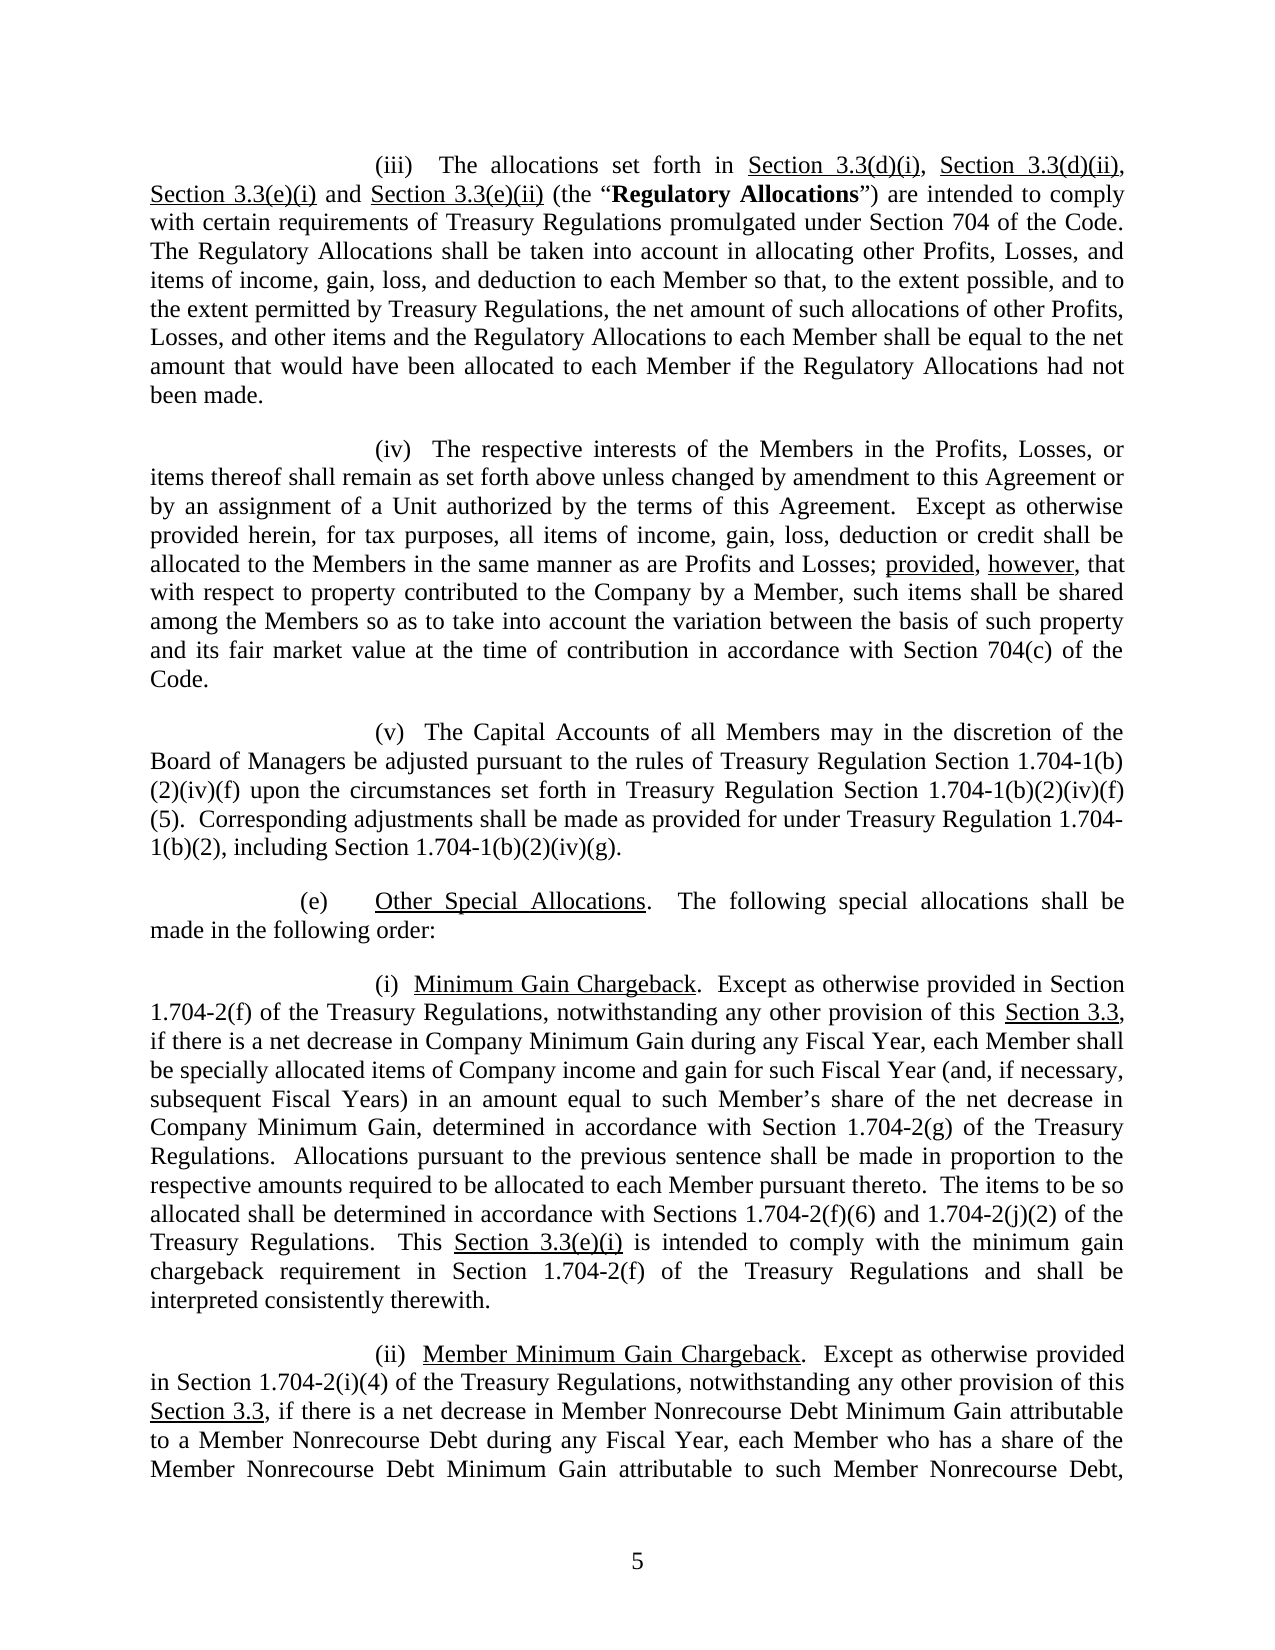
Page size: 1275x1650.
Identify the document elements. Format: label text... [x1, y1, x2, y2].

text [150, 1339, 1125, 1482]
text (e) Other Special Allocations. The following special allocations shall be made in the following order: [150, 886, 1125, 944]
text (v) The Capital Accounts of all Members may in the discretion of the Board of Managers be adjusted pursuant to the rules of Treasury Regulation Section 1.704-1(b)(2)(iv)(f) upon the circumstances set forth in Treasury Regulation Section 1.704-1(b)(2)(iv)(f)(5). Corresponding adjustments shall be made as provided for under Treasury Regulation 1.704-1(b)(2), including Section 1.704-1(b)(2)(iv)(g). [150, 717, 1125, 861]
text (i) Minimum Gain Chargeback. Except as otherwise provided in Section 1.704-2(f) of the Treasury Regulations, notwithstanding any other provision of this Section 3.3, if there is a net decrease in Company Minimum Gain during any Fiscal Year, each Member shall be specially allocated items of Company income and gain for such Fiscal Year (and, if necessary, subsequent Fiscal Years) in an amount equal to such Member’s share of the net decrease in Company Minimum Gain, determined in accordance with Section 1.704-2(g) of the Treasury Regulations. Allocations pursuant to the previous sentence shall be made in proportion to the respective amounts required to be allocated to each Member pursuant thereto. The items to be so allocated shall be determined in accordance with Sections 1.704-2(f)(6) and 1.704-2(j)(2) of the Treasury Regulations. This Section 3.3(e)(i) is intended to comply with the minimum gain chargeback requirement in Section 1.704-2(f) of the Treasury Regulations and shall be interpreted consistently therewith. [150, 969, 1125, 1314]
text (iv) The respective interests of the Members in the Profits, Losses, or items thereof shall remain as set forth above unless changed by amendment to this Agreement or by an assignment of a Unit authorized by the terms of this Agreement. Except as otherwise provided herein, for tax purposes, all items of income, gain, loss, deduction or credit shall be allocated to the Members in the same manner as are Profits and Losses; provided, however, that with respect to property contributed to the Company by a Member, such items shall be shared among the Members so as to take into account the variation between the basis of such property and its fair market value at the time of contribution in accordance with Section 704(c) of the Code. [150, 434, 1125, 692]
text (iii) The allocations set forth in Section 3.3(d)(i), Section 3.3(d)(ii), Section 3.3(e)(i) and Section 3.3(e)(ii) (the “Regulatory Allocations”) are intended to comply with certain requirements of Treasury Regulations promulgated under Section 704 of the Code. The Regulatory Allocations shall be taken into account in allocating other Profits, Losses, and items of income, gain, loss, and deduction to each Member so that, to the extent possible, and to the extent permitted by Treasury Regulations, the net amount of such allocations of other Profits, Losses, and other items and the Regulatory Allocations to each Member shall be equal to the net amount that would have been allocated to each Member if the Regulatory Allocations had not been made. [150, 150, 1125, 409]
